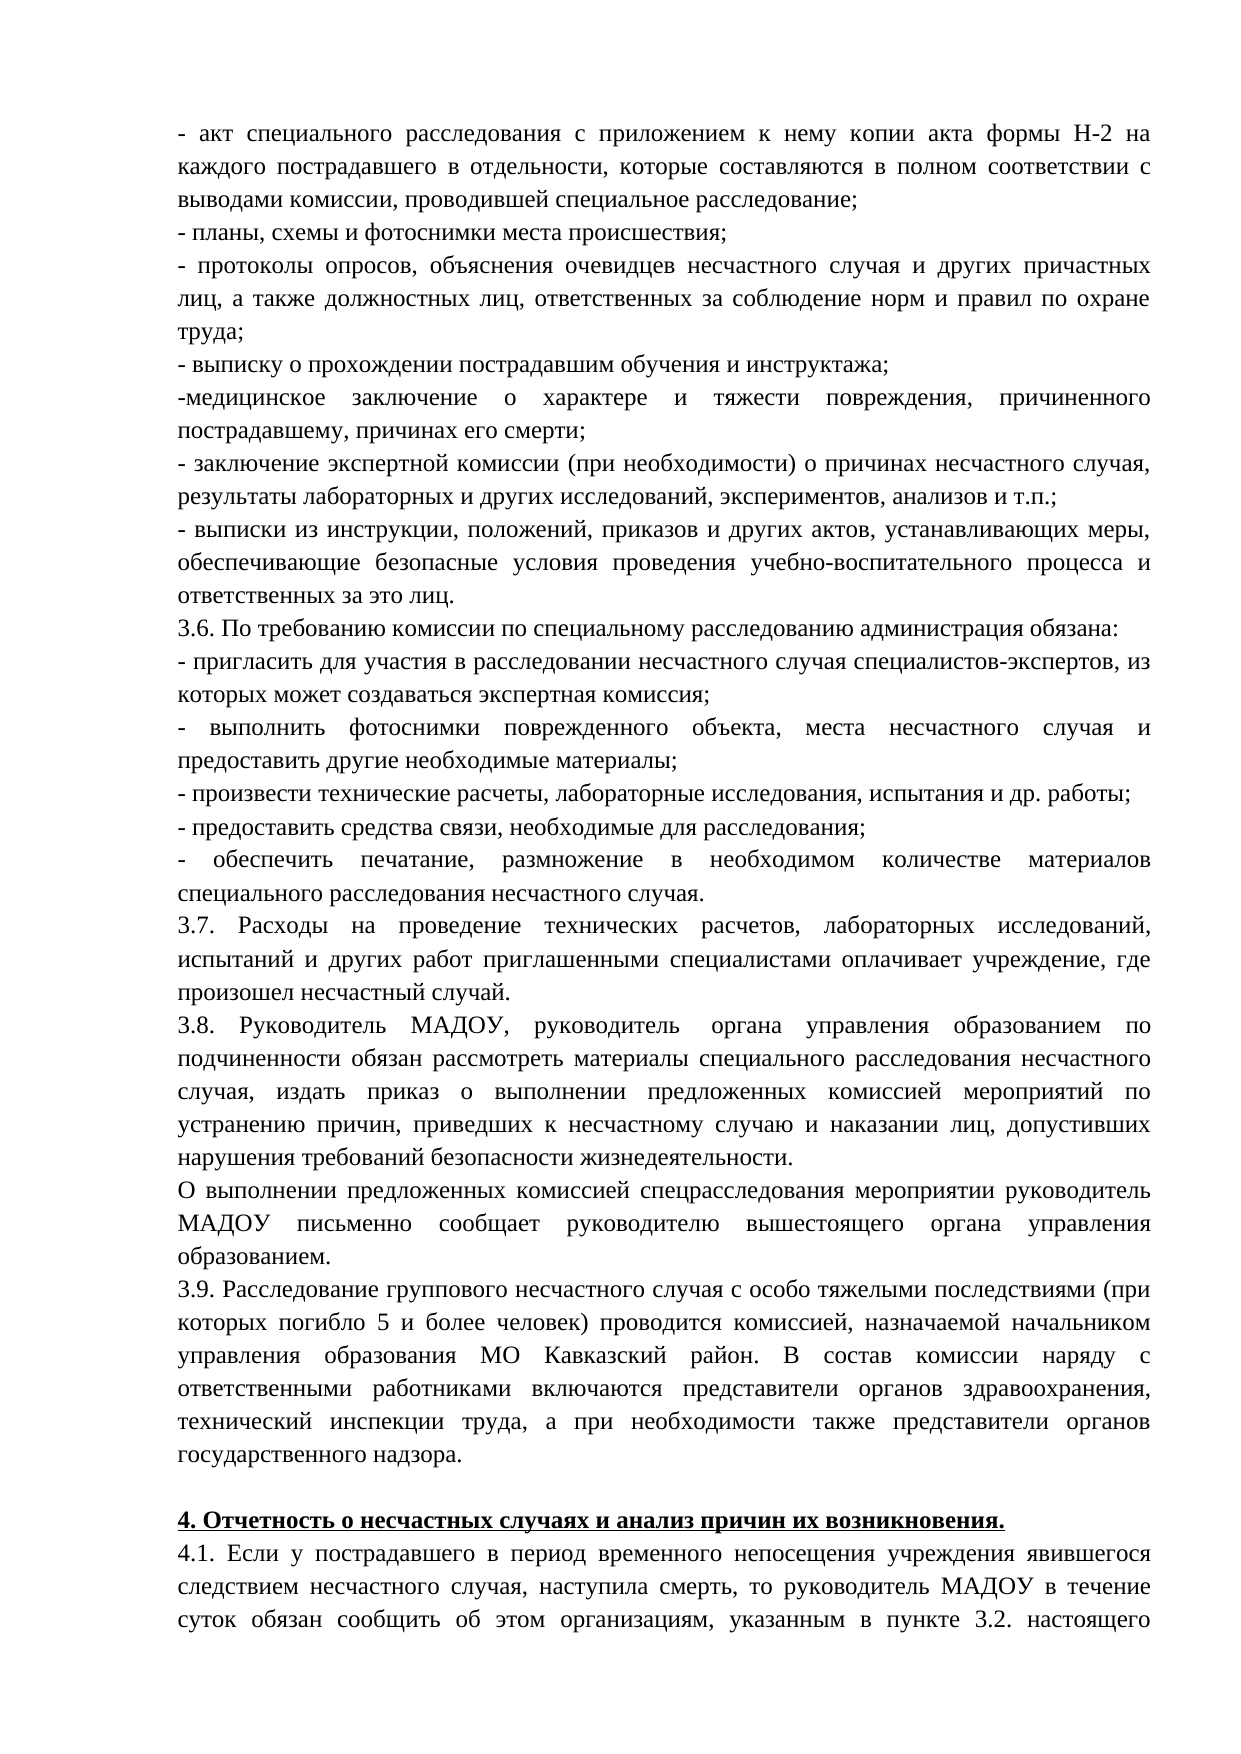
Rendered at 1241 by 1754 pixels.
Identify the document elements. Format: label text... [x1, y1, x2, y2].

text - произвести технические расчеты, лабораторные исследования, испытания и др. работы; [177, 778, 1152, 807]
text 3.9. Расследование группового несчастного случая с особо тяжелыми последствиями (при которых погибло 5 и более человек) проводится комиссией, назначаемой начальником управления образования МО Кавказский район. В состав комиссии наряду с ответственными работниками включаются представители органов здравоохранения, технический инспекции труда, а при необходимости также представители органов государственного надзора. [177, 1274, 1152, 1468]
text - акт специального расследования с приложением к нему копии акта формы Н-2 на каждого пострадавшего в отдельности, которые составляются в полном соответствии с выводами комиссии, проводившей специальное расследование; [177, 118, 1152, 213]
text - предоставить средства связи, необходимые для расследования; [177, 812, 1152, 840]
text - выписку о прохождении пострадавшим обучения и инструктажа; [177, 349, 1152, 378]
text - выполнить фотоснимки поврежденного объекта, места несчастного случая и предоставить другие необходимые материалы; [177, 712, 1152, 774]
text -медицинское заключение о характере и тяжести повреждения, причиненного пострадавшему, причинах его смерти; [177, 382, 1152, 444]
text - заключение экспертной комиссии (при необходимости) о причинах несчастного случая, результаты лабораторных и других исследований, экспериментов, анализов и т.п.; [177, 448, 1152, 510]
text О выполнении предложенных комиссией спецрасследования мероприятии руководитель МАДОУ письменно сообщает руководителю вышестоящего органа управления образованием. [177, 1175, 1152, 1269]
text 3.6. По требованию комиссии по специальному расследованию администрация обязана: [177, 613, 1152, 642]
text - планы, схемы и фотоснимки места происшествия; [177, 217, 1152, 246]
text - обеспечить печатание, размножение в необходимом количестве материалов специального расследования несчастного случая. [177, 844, 1152, 906]
text - выписки из инструкции, положений, приказов и других актов, устанавливающих меры, обеспечивающие безопасные условия проведения учебно-воспитательного процесса и ответственных за это лиц. [177, 514, 1152, 609]
text 4. Отчетность о несчастных случаях и анализ причин их возникновения. [177, 1505, 1152, 1534]
text 3.8. Руководитель МАДОУ, руководитель органа управления образованием по подчиненности обязан рассмотреть материалы специального расследования несчастного случая, издать приказ о выполнении предложенных комиссией мероприятий по устранению причин, приведших к несчастному случаю и наказании лиц, допустивших нарушения требований безопасности жизнедеятельности. [177, 1010, 1152, 1171]
text 3.7. Расходы на проведение технических расчетов, лабораторных исследований, испытаний и других работ приглашенными специалистами оплачивает учреждение, где произошел несчастный случай. [177, 911, 1152, 1005]
text - протоколы опросов, объяснения очевидцев несчастного случая и других причастных лиц, а также должностных лиц, ответственных за соблюдение норм и правил по охране труда; [177, 250, 1152, 345]
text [177, 1538, 1152, 1633]
text - пригласить для участия в расследовании несчастного случая специалистов-экспертов, из которых может создаваться экспертная комиссия; [177, 646, 1152, 708]
